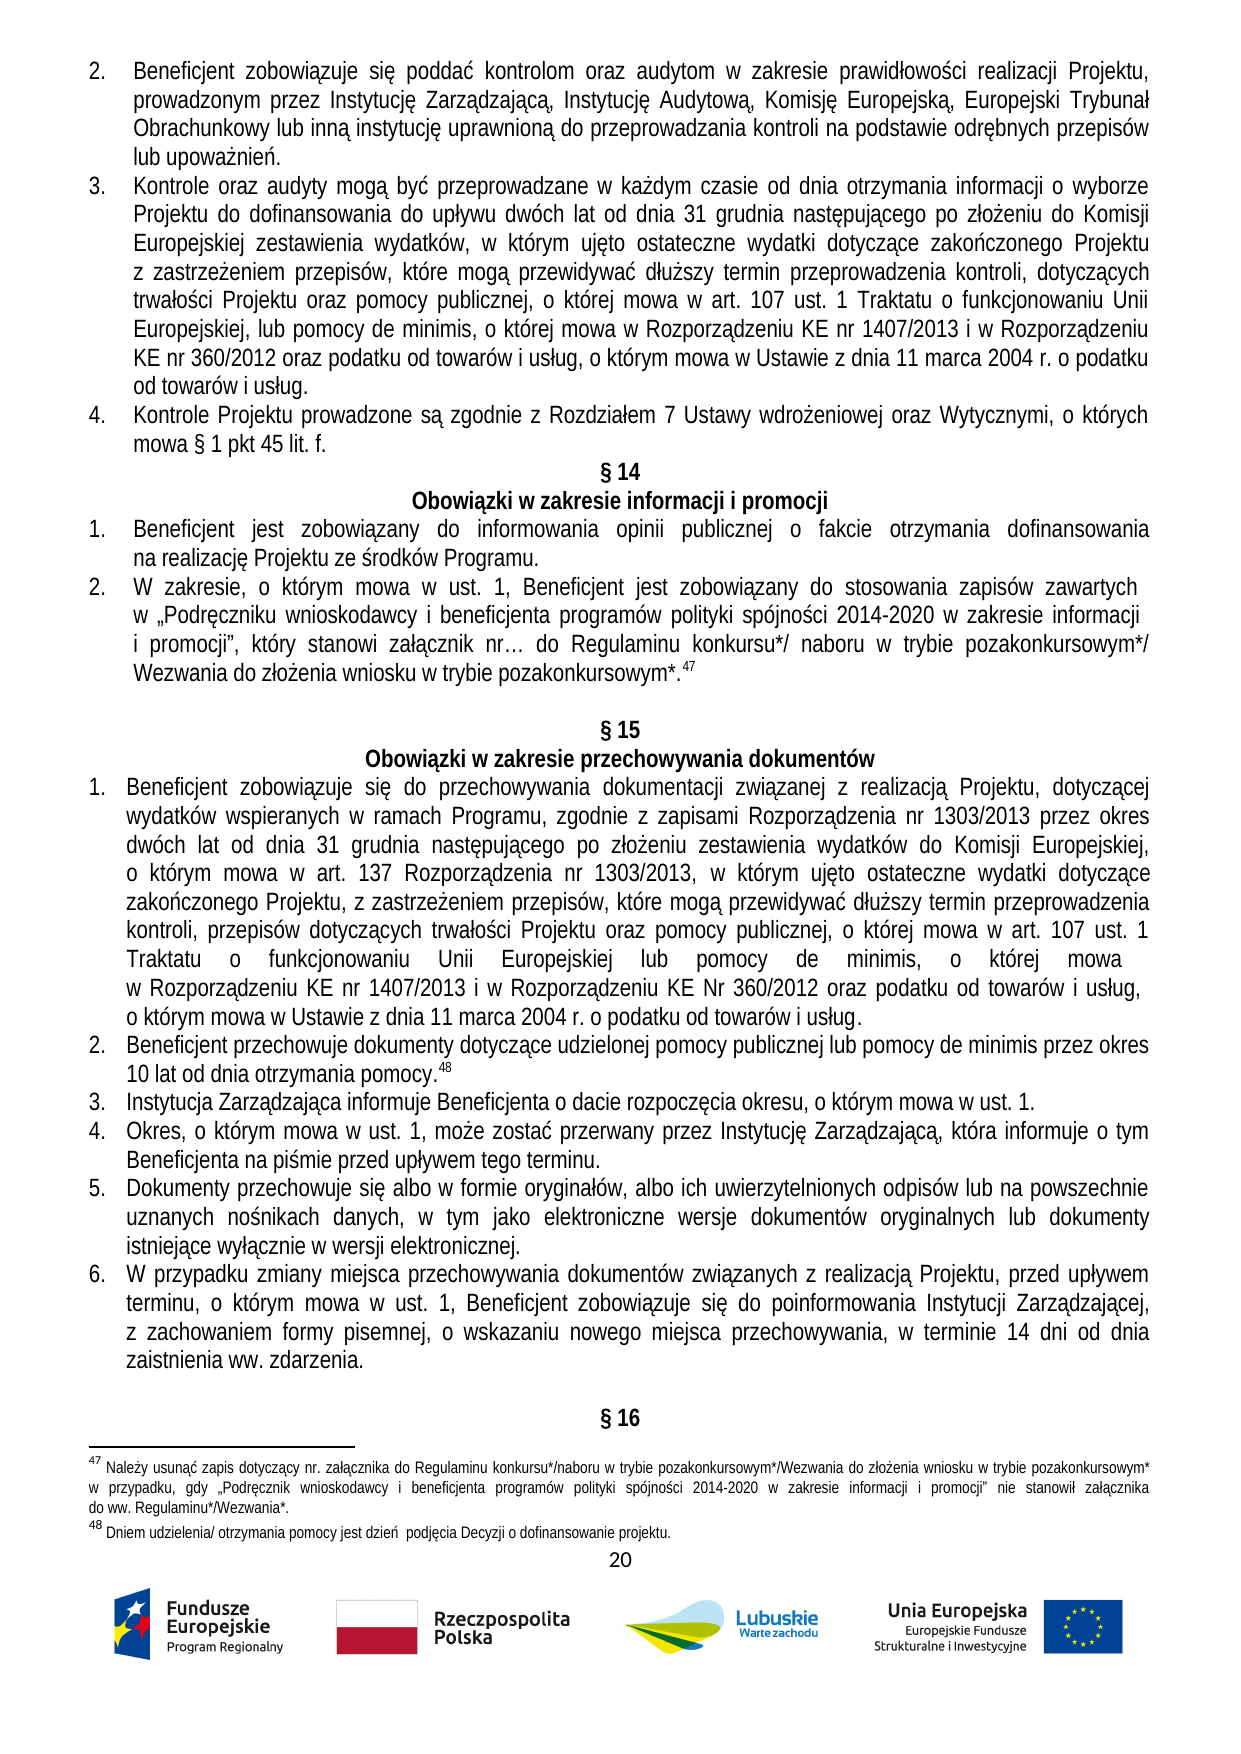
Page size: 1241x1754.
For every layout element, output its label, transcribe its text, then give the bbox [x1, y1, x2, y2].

list Beneficjent jest zobowiązany do informowania opinii publicznej o fakcie otrzymania dofinansowania na realizację Projektu ze środków Programu. [89, 514, 1152, 572]
list Instytucja Zarządzająca informuje Beneficjenta o dacie rozpoczęcia okresu, o którym mowa w ust. 1. [89, 1087, 1152, 1116]
list Beneficjent zobowiązuje się poddać kontrolom oraz audytom w zakresie prawidłowości realizacji Projektu, prowadzonym przez Instytucję Zarządzającą, Instytucję Audytową, Komisję Europejską, Europejski Trybunał Obrachunkowy lub inną instytucję uprawnioną do przeprowadzania kontroli na podstawie odrębnych przepisów lub upoważnień. [89, 56, 1152, 171]
text § 16 [89, 1402, 1152, 1431]
text Obowiązki w zakresie przechowywania dokumentów [89, 744, 1152, 772]
list W przypadku zmiany miejsca przechowywania dokumentów związanych z realizacją Projektu, przed upływem terminu, o którym mowa w ust. 1, Beneficjent zobowiązuje się do poinformowania Instytucji Zarządzającej, z zachowaniem formy pisemnej, o wskazaniu nowego miejsca przechowywania, w terminie 14 dni od dnia zaistnienia ww. zdarzenia. [89, 1259, 1152, 1374]
list W zakresie, o którym mowa w ust. 1, Beneficjent jest zobowiązany do stosowania zapisów zawartych w „Podręczniku wnioskodawcy i beneficjenta programów polityki spójności 2014-2020 w zakresie informacji i promocji”, który stanowi załącznik nr… do Regulaminu konkursu*/ naboru w trybie pozakonkursowym*/ Wezwania do złożenia wniosku w trybie pozakonkursowym*. [89, 572, 1152, 686]
text § 14 [89, 457, 1152, 486]
text § 15 [89, 715, 1152, 744]
list Beneficjent zobowiązuje się do przechowywania dokumentacji związanej z realizacją Projektu, dotyczącej wydatków wspieranych w ramach Programu, zgodnie z zapisami Rozporządzenia nr 1303/2013 przez okres dwóch lat od dnia 31 grudnia następującego po złożeniu zestawienia wydatków do Komisji Europejskiej, o którym mowa w art. 137 Rozporządzenia nr 1303/2013, w którym ujęto ostateczne wydatki dotyczące zakończonego Projektu, z zastrzeżeniem przepisów, które mogą przewidywać dłuższy termin przeprowadzenia kontroli, przepisów dotyczących trwałości Projektu oraz pomocy publicznej, o której mowa w art. 107 ust. 1 Traktatu o funkcjonowaniu Unii Europejskiej lub pomocy de minimis, o której mowa w Rozporządzeniu KE nr 1407/2013 i w Rozporządzeniu KE Nr 360/2012 oraz podatku od towarów i usług, o którym mowa w Ustawie z dnia 11 marca 2004 r. o podatku od towarów i usług. [89, 772, 1152, 1030]
list Kontrole oraz audyty mogą być przeprowadzane w każdym czasie od dnia otrzymania informacji o wyborze Projektu do dofinansowania do upływu dwóch lat od dnia 31 grudnia następującego po złożeniu do Komisji Europejskiej zestawienia wydatków, w którym ujęto ostateczne wydatki dotyczące zakończonego Projektu z zastrzeżeniem przepisów, które mogą przewidywać dłuższy termin przeprowadzenia kontroli, dotyczących trwałości Projektu oraz pomocy publicznej, o której mowa w art. 107 ust. 1 Traktatu o funkcjonowaniu Unii Europejskiej, lub pomocy de minimis, o której mowa w Rozporządzeniu KE nr 1407/2013 i w Rozporządzeniu KE nr 360/2012 oraz podatku od towarów i usług, o którym mowa w Ustawie z dnia 11 marca 2004 r. o podatku od towarów i usług. [89, 171, 1152, 400]
text Obowiązki w zakresie informacji i promocji [89, 486, 1152, 514]
list Beneficjent przechowuje dokumenty dotyczące udzielonej pomocy publicznej lub pomocy de minimis przez okres 10 lat od dnia otrzymania pomocy. [89, 1030, 1152, 1087]
list Dokumenty przechowuje się albo w formie oryginałów, albo ich uwierzytelnionych odpisów lub na powszechnie uznanych nośnikach danych, w tym jako elektroniczne wersje dokumentów oryginalnych lub dokumenty istniejące wyłącznie w wersji elektronicznej. [89, 1173, 1152, 1259]
list Okres, o którym mowa w ust. 1, może zostać przerwany przez Instytucję Zarządzającą, która informuje o tym Beneficjenta na piśmie przed upływem tego terminu. [89, 1116, 1152, 1173]
picture [88, 1572, 1152, 1681]
list Kontrole Projektu prowadzone są zgodnie z Rozdziałem 7 Ustawy wdrożeniowej oraz Wytycznymi, o których mowa § 1 pkt 45 lit. f. [89, 400, 1152, 457]
